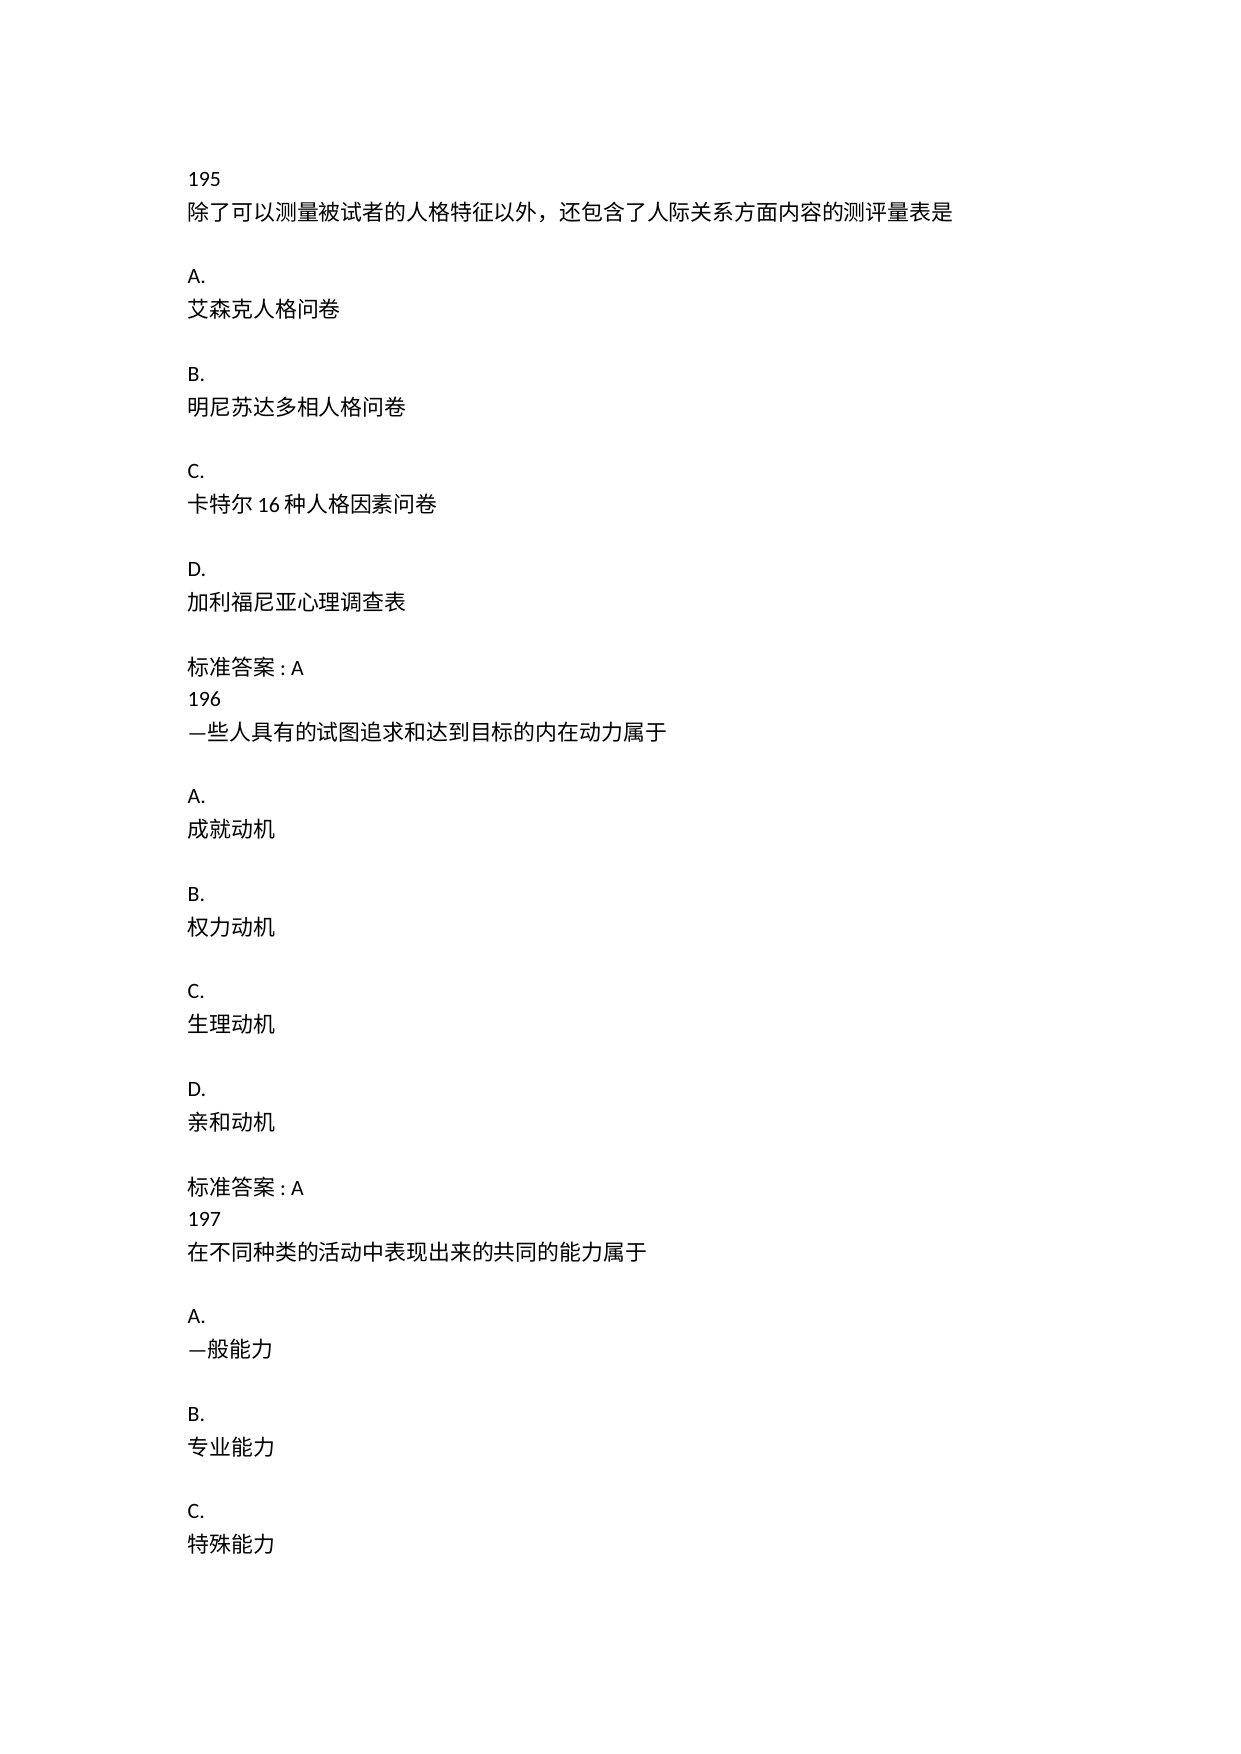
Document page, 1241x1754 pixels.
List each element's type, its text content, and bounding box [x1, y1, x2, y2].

text 在不同种类的活动中表现出来的共同的能力属于 [187, 1234, 1053, 1267]
text A. [187, 1299, 1053, 1332]
text A. [187, 259, 1053, 292]
text B. [187, 877, 1053, 909]
text C. [187, 1494, 1053, 1527]
text 标准答案 : A [187, 649, 1053, 682]
text 权力动机 [187, 909, 1053, 942]
text 亲和动机 [187, 1104, 1053, 1137]
text 195 [187, 162, 1053, 194]
text 除了可以测量被试者的人格特征以外，还包含了人际关系方面内容的测评量表是 [187, 194, 1053, 227]
text 明尼苏达多相人格问卷 [187, 389, 1053, 422]
text 成就动机 [187, 812, 1053, 844]
text —般能力 [187, 1332, 1053, 1364]
text A. [187, 779, 1053, 812]
text 196 [187, 682, 1053, 714]
text D. [187, 552, 1053, 584]
text C. [187, 454, 1053, 487]
text 标准答案 : A [187, 1169, 1053, 1202]
text 卡特尔16种人格因素问卷 [187, 487, 1053, 519]
text B. [187, 1397, 1053, 1429]
text 艾森克人格问卷 [187, 292, 1053, 324]
text 专业能力 [187, 1429, 1053, 1462]
text 特殊能力 [187, 1527, 1053, 1559]
text D. [187, 1072, 1053, 1104]
text 197 [187, 1202, 1053, 1234]
text 生理动机 [187, 1007, 1053, 1039]
text 加利福尼亚心理调查表 [187, 584, 1053, 617]
text C. [187, 974, 1053, 1007]
text B. [187, 357, 1053, 389]
text —些人具有的试图追求和达到目标的内在动力属于 [187, 714, 1053, 747]
